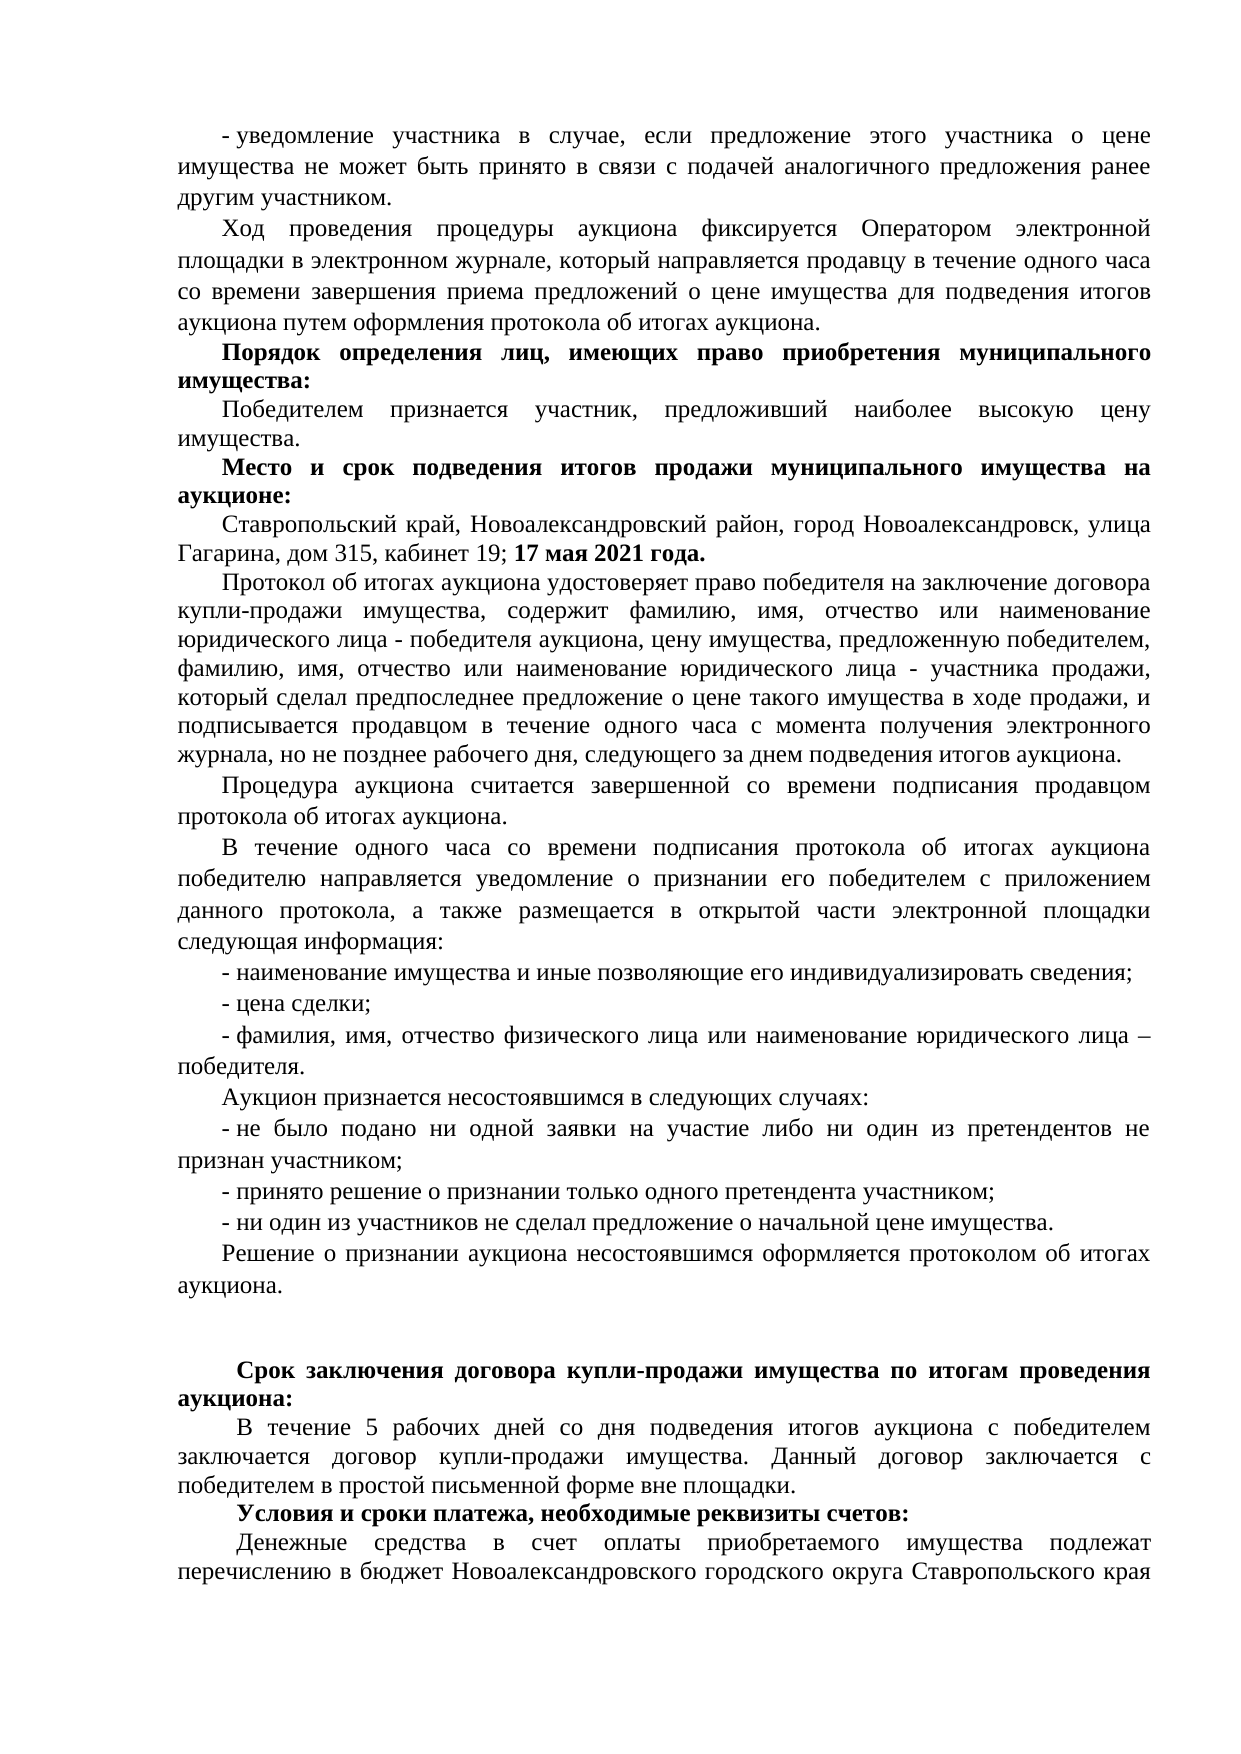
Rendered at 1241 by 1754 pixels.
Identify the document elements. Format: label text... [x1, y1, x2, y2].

text Ход проведения процедуры аукциона фиксируется Оператором электронной площадки в электронном журнале, который направляется продавцу в течение одного часа со времени завершения приема предложений о цене имущества для подведения итогов аукциона путем оформления протокола об итогах аукциона. [177, 212, 1152, 337]
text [177, 1527, 1152, 1585]
text Аукцион признается несостоявшимся в следующих случаях: [177, 1081, 1152, 1112]
text Протокол об итогах аукциона удостоверяет право победителя на заключение договора купли-продажи имущества, содержит фамилию, имя, отчество или наименование юридического лица - победителя аукциона, цену имущества, предложенную победителем, фамилию, имя, отчество или наименование юридического лица - участника продажи, который сделал предпоследнее предложение о цене такого имущества в ходе продажи, и подписывается продавцом в течение одного часа с момента получения электронного журнала, но не позднее рабочего дня, следующего за днем подведения итогов аукциона. [177, 567, 1152, 768]
text Ставропольский край, Новоалександровский район, город Новоалександровск, улица Гагарина, дом 315, кабинет 19; 17 мая 2021 года. [177, 509, 1152, 567]
text Победителем признается участник, предложивший наиболее высокую цену имущества. [177, 394, 1152, 452]
text В течение одного часа со времени подписания протокола об итогах аукциона победителю направляется уведомление о признании его победителем с приложением данного протокола, а также размещается в открытой части электронной площадки следующая информация: [177, 831, 1152, 956]
text - ни один из участников не сделал предложение о начальной цене имущества. [177, 1206, 1152, 1237]
text - уведомление участника в случае, если предложение этого участника о цене имущества не может быть принято в связи с подачей аналогичного предложения ранее другим участником. [177, 118, 1152, 212]
text - цена сделки; [177, 987, 1152, 1018]
text - не было подано ни одной заявки на участие либо ни один из претендентов не признан участником; [177, 1112, 1152, 1174]
text Процедура аукциона считается завершенной со времени подписания продавцом протокола об итогах аукциона. [177, 768, 1152, 831]
text - фамилия, имя, отчество физического лица или наименование юридического лица – победителя. [177, 1018, 1152, 1081]
text Условия и сроки платежа, необходимые реквизиты счетов: [177, 1498, 1152, 1527]
text - принято решение о признании только одного претендента участником; [177, 1174, 1152, 1206]
text Срок заключения договора купли-продажи имущества по итогам проведения аукциона: [177, 1355, 1152, 1412]
text Решение о признании аукциона несостоявшимся оформляется протоколом об итогах аукциона. [177, 1237, 1152, 1299]
text В течение 5 рабочих дней со дня подведения итогов аукциона с победителем заключается договор купли-продажи имущества. Данный договор заключается с победителем в простой письменной форме вне площадки. [177, 1412, 1152, 1498]
text Место и срок подведения итогов продажи муниципального имущества на аукционе: [177, 452, 1152, 509]
text - наименование имущества и иные позволяющие его индивидуализировать сведения; [177, 956, 1152, 987]
text Порядок определения лиц, имеющих право приобретения муниципального имущества: [177, 337, 1152, 394]
